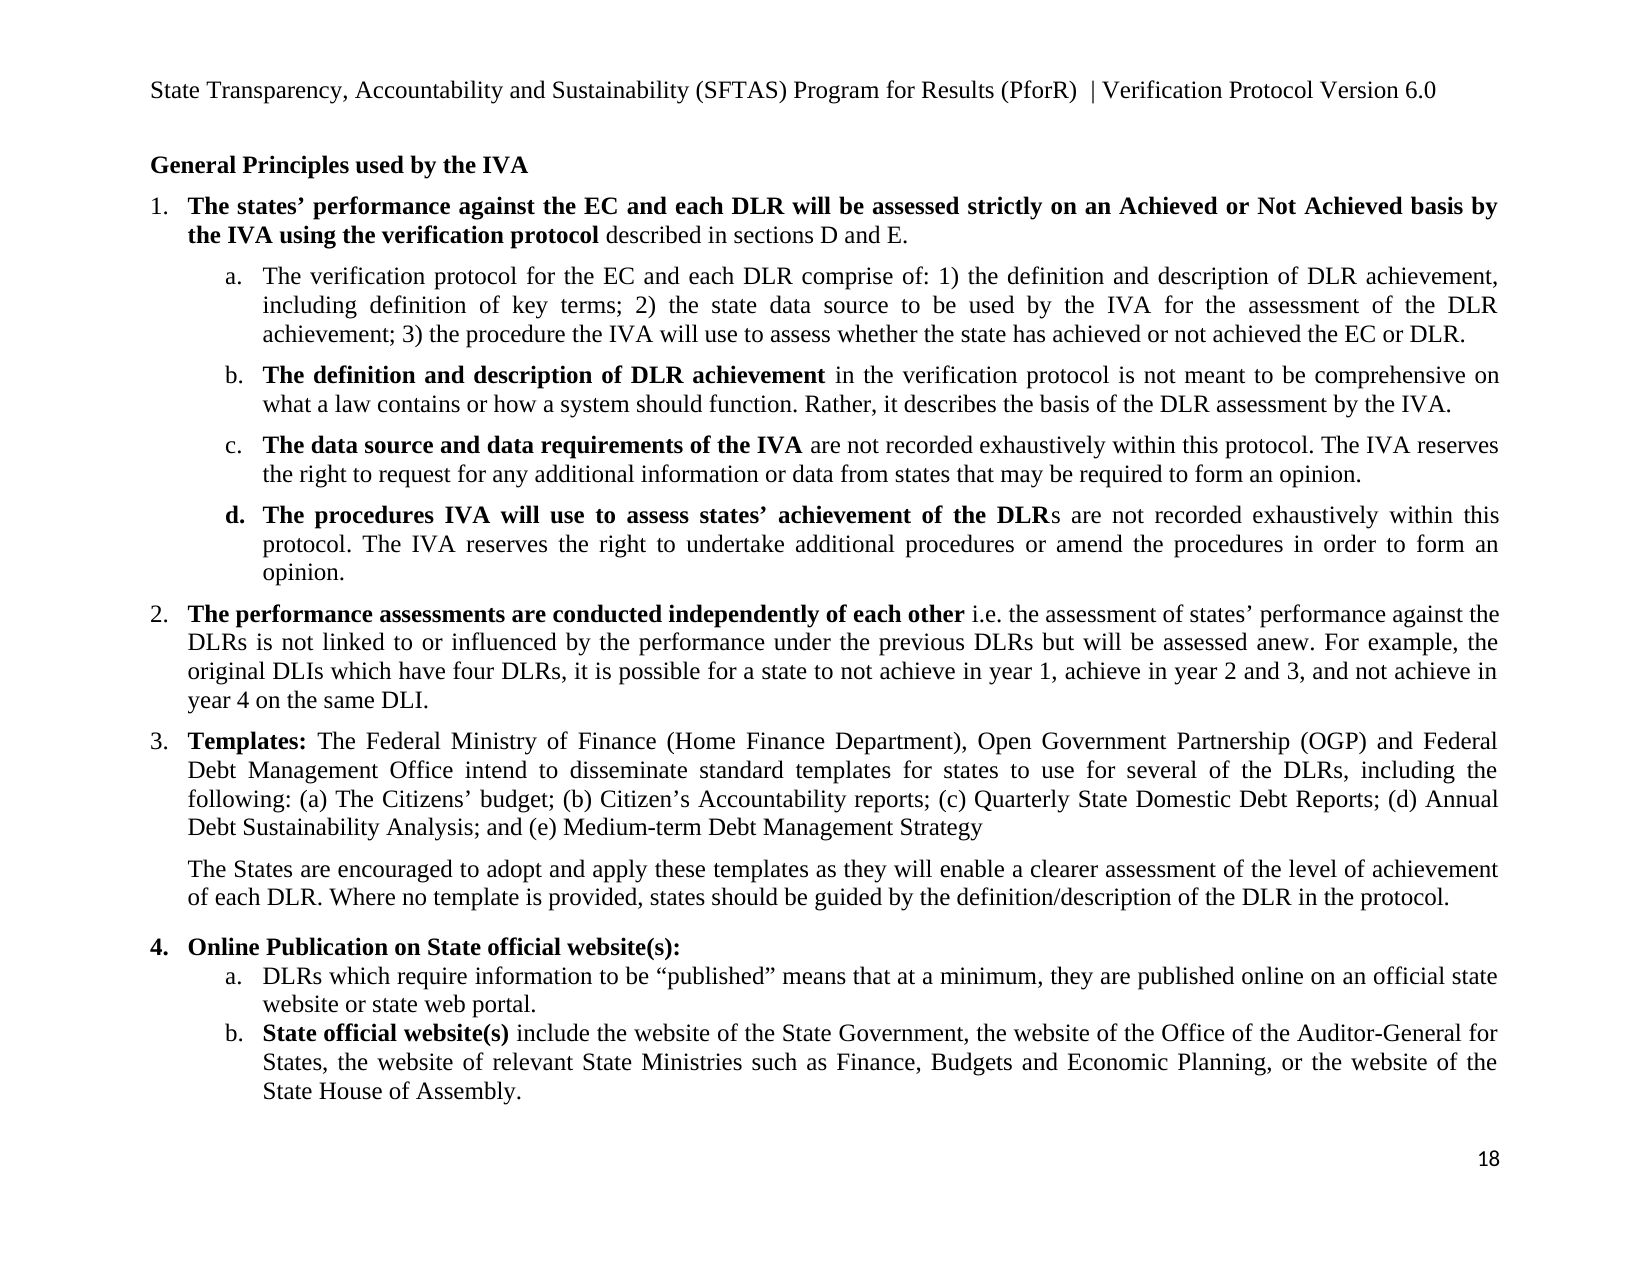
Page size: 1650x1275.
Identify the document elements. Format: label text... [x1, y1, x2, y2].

list State official website(s) include the website of the State Government, the website of the Office of the Auditor-General for States, the website of relevant State Ministries such as Finance, Budgets and Economic Planning, or the website of the State House of Assembly. [225, 1018, 1500, 1104]
list Online Publication on State official website(s): [150, 932, 1500, 961]
list The States are encouraged to adopt and apply these templates as they will enable a clearer assessment of the level of achievement of each DLR. Where no template is provided, states should be guided by the definition/description of the DLR in the protocol. [187, 854, 1500, 911]
list DLRs which require information to be “published” means that at a minimum, they are published online on an official state website or state web portal. [225, 961, 1500, 1018]
list The procedures IVA will use to assess states’ achievement of the DLRs are not recorded exhaustively within this protocol. The IVA reserves the right to undertake additional procedures or amend the procedures in order to form an opinion. [225, 500, 1500, 586]
list The performance assessments are conducted independently of each other i.e. the assessment of states’ performance against the DLRs is not linked to or influenced by the performance under the previous DLRs but will be assessed anew. For example, the original DLIs which have four DLRs, it is possible for a state to not achieve in year 1, achieve in year 2 and 3, and not achieve in year 4 on the same DLI. [150, 599, 1500, 714]
list The definition and description of DLR achievement in the verification protocol is not meant to be comprehensive on what a law contains or how a system should function. Rather, it describes the basis of the DLR assessment by the IVA. [225, 360, 1500, 417]
list Templates: The Federal Ministry of Finance (Home Finance Department), Open Government Partnership (OGP) and Federal Debt Management Office intend to disseminate standard templates for states to use for several of the DLRs, including the following: (a) The Citizens’ budget; (b) Citizen’s Accountability reports; (c) Quarterly State Domestic Debt Reports; (d) Annual Debt Sustainability Analysis; and (e) Medium-term Debt Management Strategy [150, 726, 1500, 841]
list General Principles used by the IVA [150, 150, 1500, 179]
list The verification protocol for the EC and each DLR comprise of: 1) the definition and description of DLR achievement, including definition of key terms; 2) the state data source to be used by the IVA for the assessment of the DLR achievement; 3) the procedure the IVA will use to assess whether the state has achieved or not achieved the EC or DLR. [225, 261, 1500, 347]
list The states’ performance against the EC and each DLR will be assessed strictly on an Achieved or Not Achieved basis by the IVA using the verification protocol described in sections D and E. [150, 191, 1500, 249]
list The data source and data requirements of the IVA are not recorded exhaustively within this protocol. The IVA reserves the right to request for any additional information or data from states that may be required to form an opinion. [225, 430, 1500, 487]
